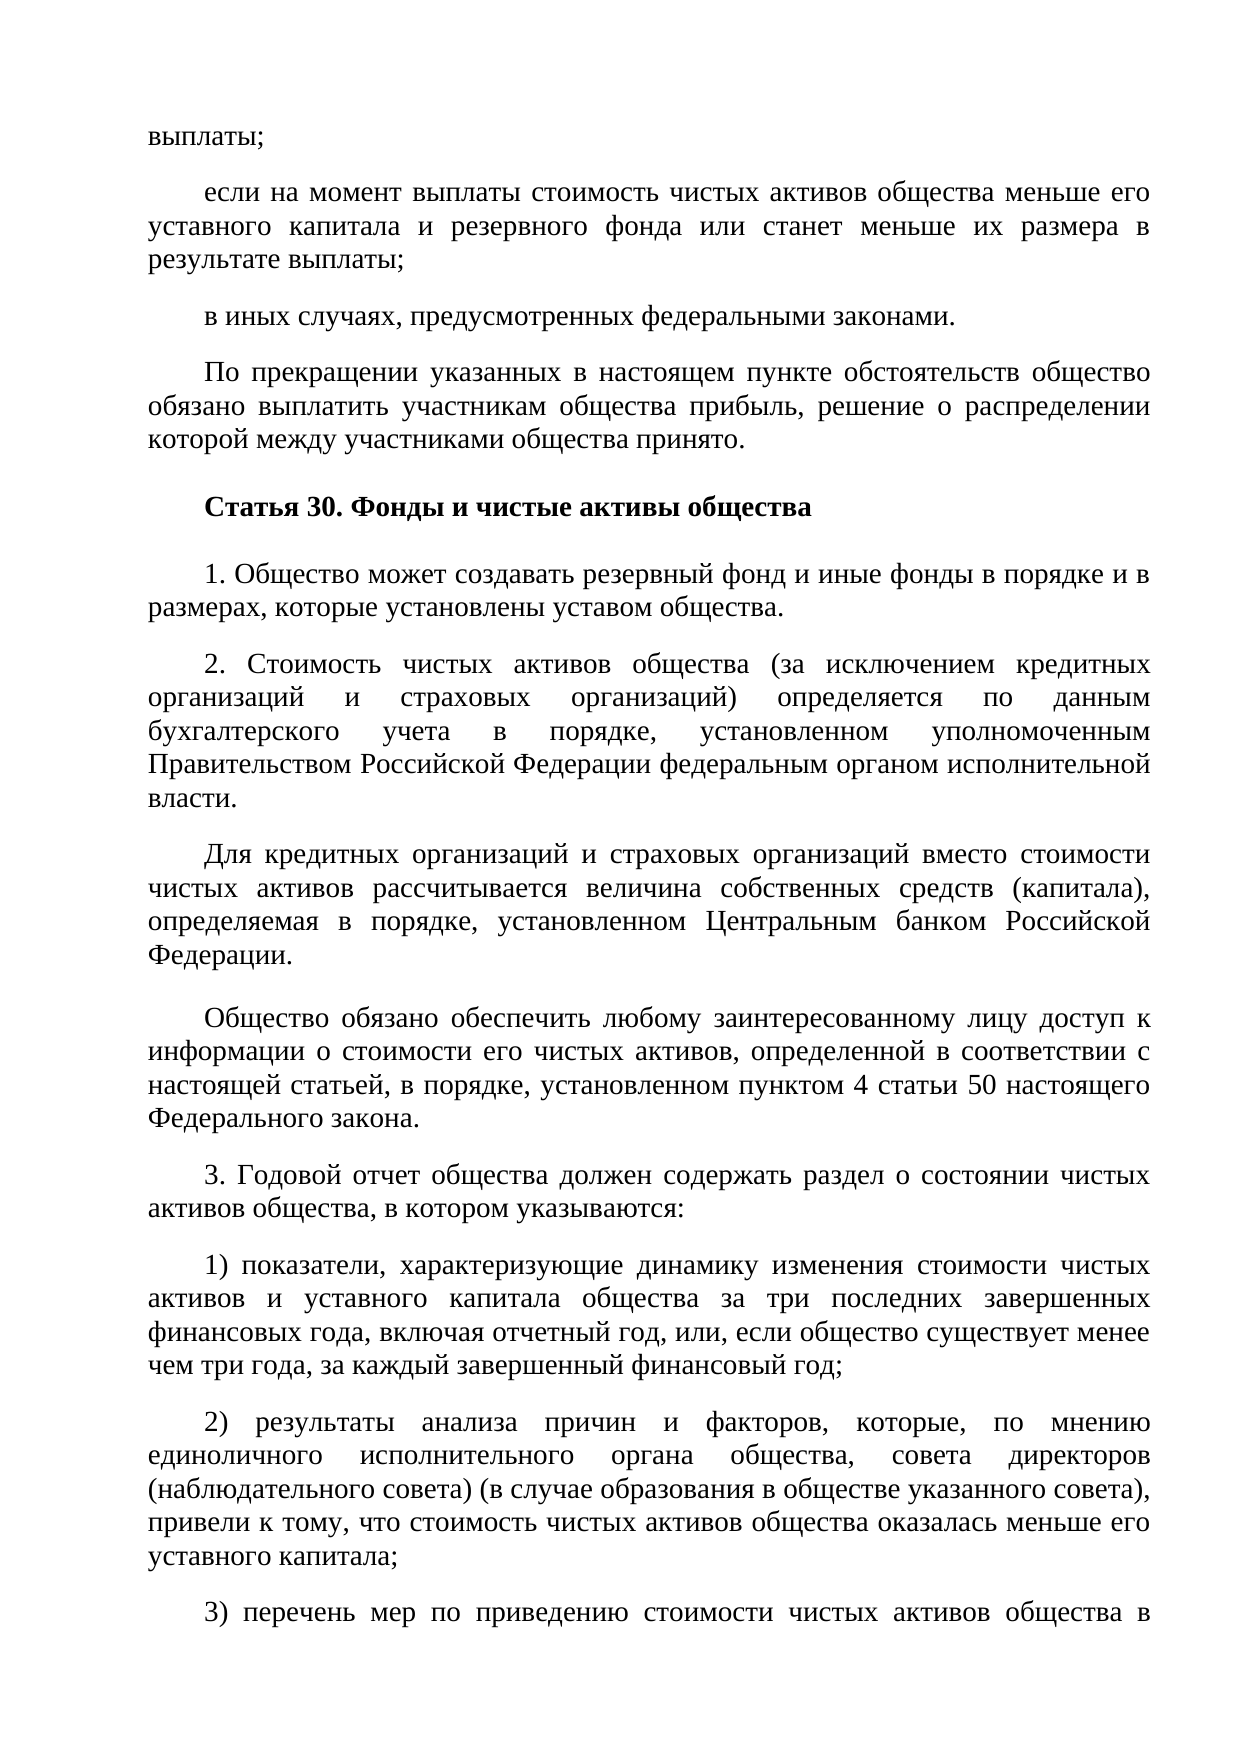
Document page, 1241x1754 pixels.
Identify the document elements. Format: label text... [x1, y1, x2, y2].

text в иных случаях, предусмотренных федеральными законами. [148, 298, 1152, 332]
text 2. Стоимость чистых активов общества (за исключением кредитных организаций и страховых организаций) определяется по данным бухгалтерского учета в порядке, установленном уполномоченным Правительством Российской Федерации федеральным органом исполнительной власти. [148, 646, 1152, 813]
text 1) показатели, характеризующие динамику изменения стоимости чистых активов и уставного капитала общества за три последних завершенных финансовых года, включая отчетный год, или, если общество существует менее чем три года, за каждый завершенный финансовый год; [148, 1247, 1152, 1381]
text Для кредитных организаций и страховых организаций вместо стоимости чистых активов рассчитывается величина собственных средств (капитала), определяемая в порядке, установленном Центральным банком Российской Федерации. [148, 836, 1152, 971]
text 1. Общество может создавать резервный фонд и иные фонды в порядке и в размерах, которые установлены уставом общества. [148, 556, 1152, 623]
text 3. Годовой отчет общества должен содержать раздел о состоянии чистых активов общества, в котором указываются: [148, 1157, 1152, 1224]
text По прекращении указанных в настоящем пункте обстоятельств общество обязано выплатить участникам общества прибыль, решение о распределении которой между участниками общества принято. [148, 354, 1152, 455]
text Общество обязано обеспечить любому заинтересованному лицу доступ к информации о стоимости его чистых активов, определенной в соответствии с настоящей статьей, в порядке, установленном пунктом 4 статьи 50 настоящего Федерального закона. [148, 1000, 1152, 1134]
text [148, 118, 1152, 152]
text если на момент выплаты стоимость чистых активов общества меньше его уставного капитала и резервного фонда или станет меньше их размера в результате выплаты; [148, 174, 1152, 275]
text 2) результаты анализа причин и факторов, которые, по мнению единоличного исполнительного органа общества, совета директоров (наблюдательного совета) (в случае образования в обществе указанного совета), привели к тому, что стоимость чистых активов общества оказалась меньше его уставного капитала; [148, 1404, 1152, 1572]
title Статья 30. Фонды и чистые активы общества [148, 489, 1152, 522]
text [148, 1594, 1152, 1628]
